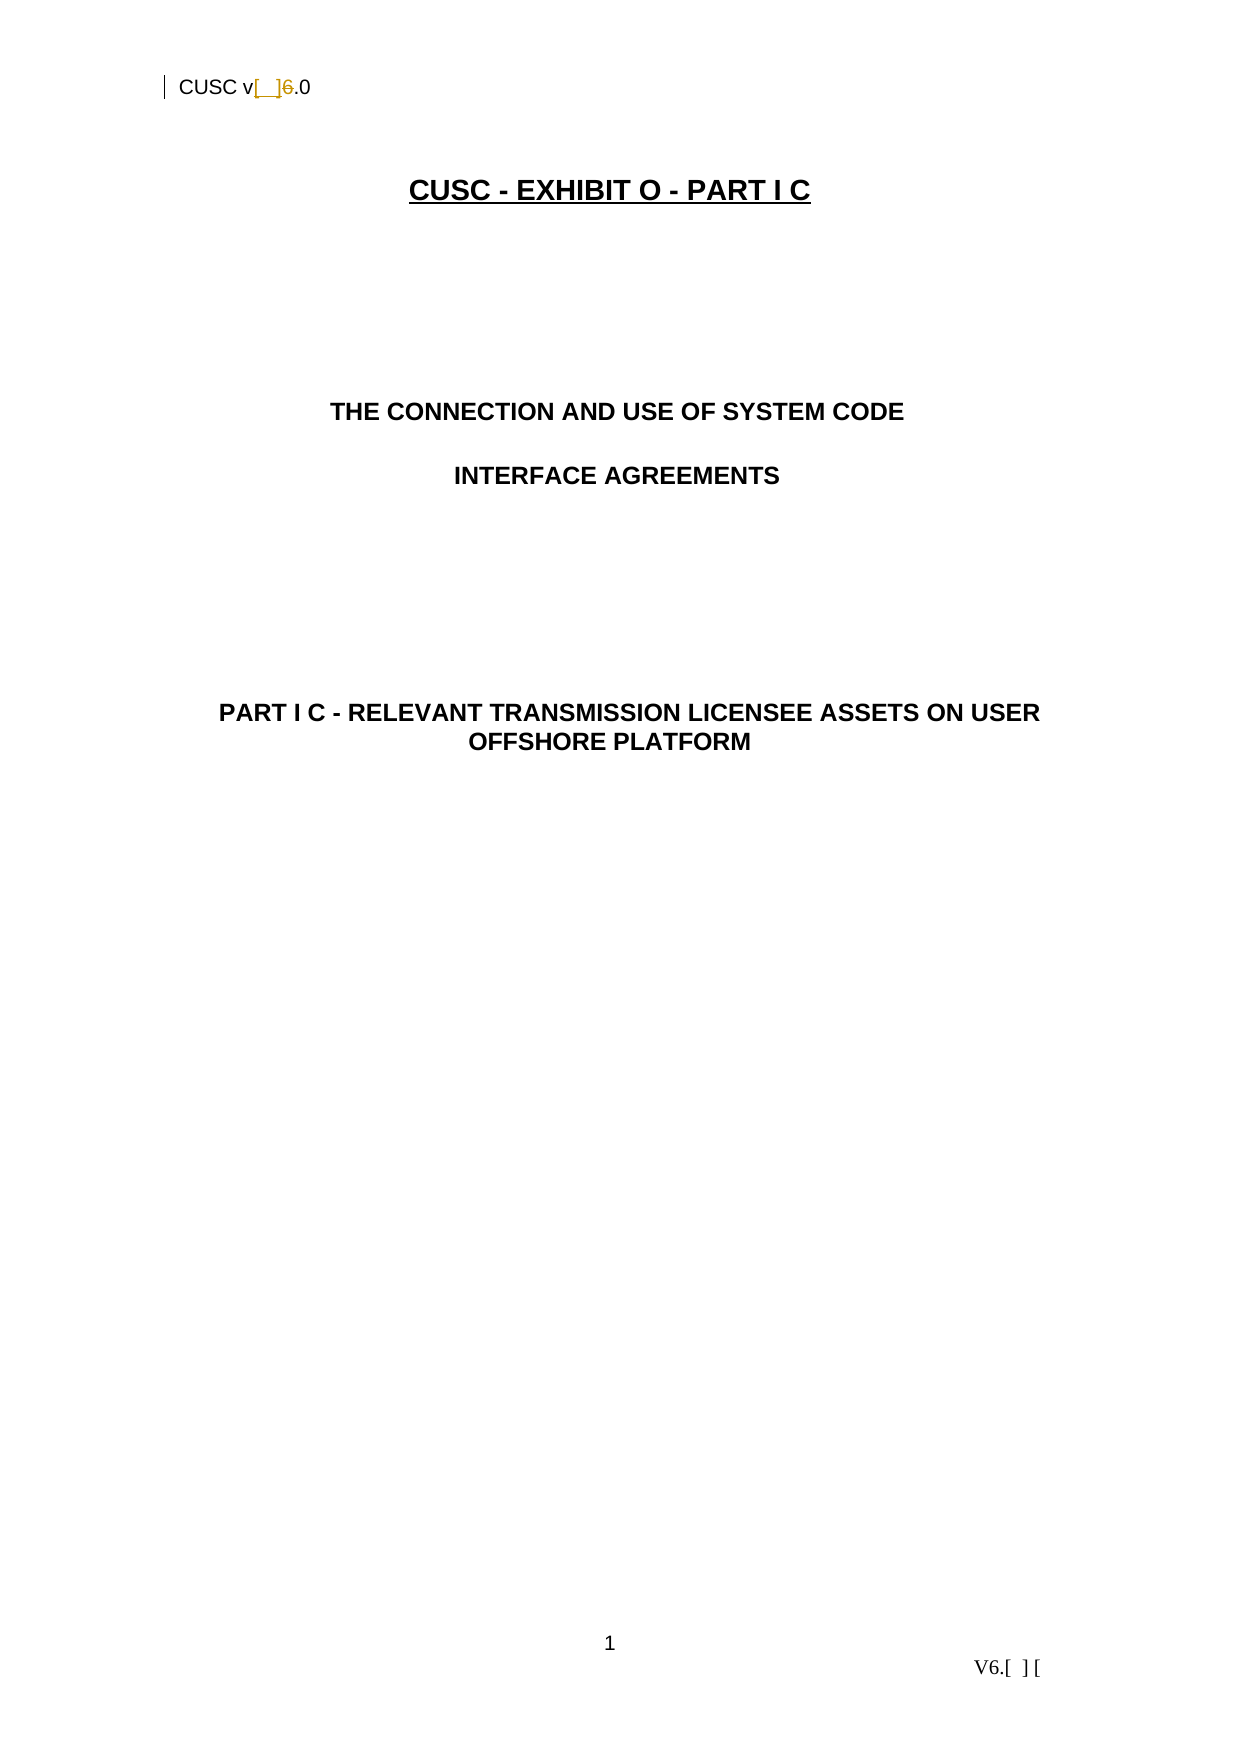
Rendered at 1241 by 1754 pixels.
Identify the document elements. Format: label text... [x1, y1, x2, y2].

text CUSC v.0 [178, 75, 1041, 99]
text OFFSHORE PLATFORM [178, 727, 1041, 756]
text PART I C - RELEVANT TRANSMISSION LICENSEE ASSETS ON USER [178, 699, 1041, 727]
text CUSC - EXHIBIT O - PART I C [178, 174, 1041, 207]
text THE CONNECTION AND USE OF SYSTEM CODE INTERFACE AGREEMENTS [193, 369, 1041, 497]
